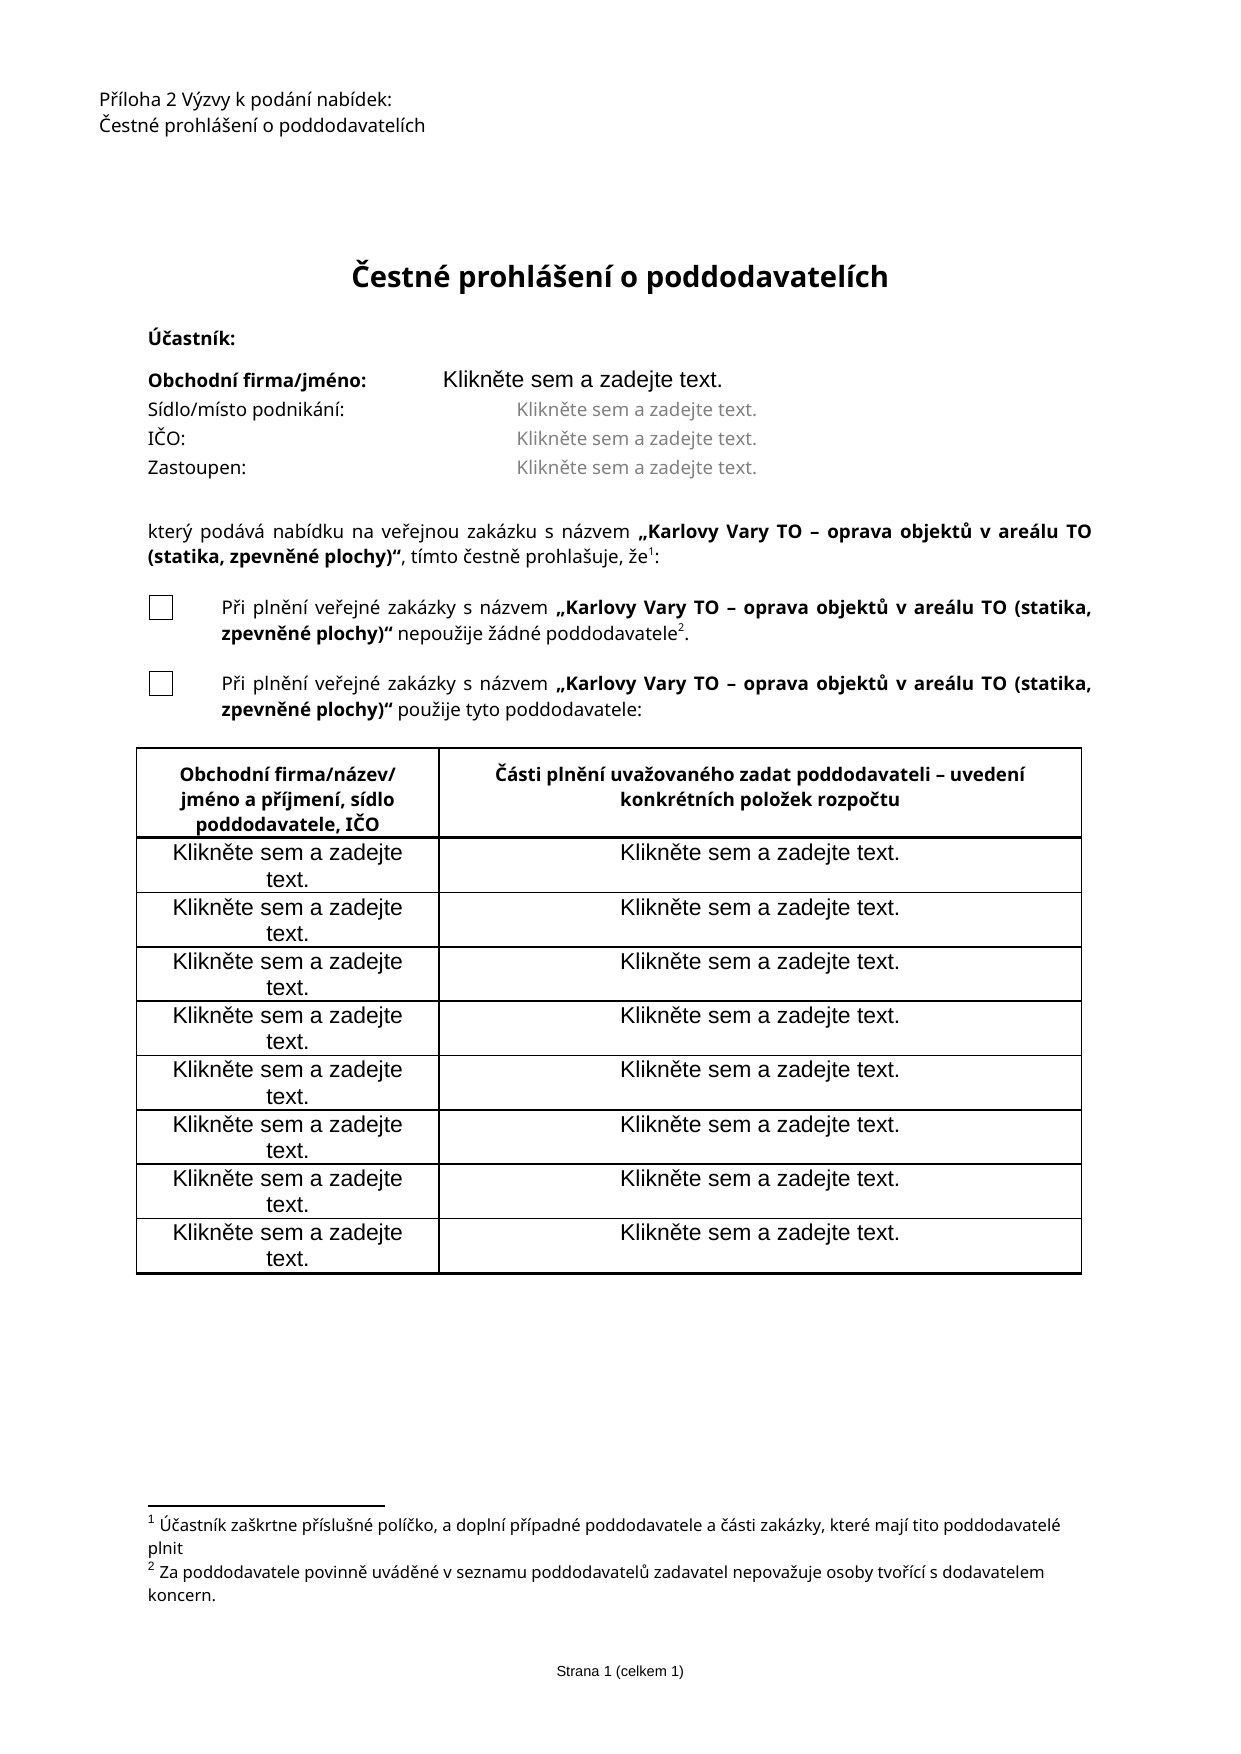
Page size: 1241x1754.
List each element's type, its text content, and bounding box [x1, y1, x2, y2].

text Obchodní firma/jméno: [148, 364, 1093, 393]
text IČO: [148, 422, 1093, 451]
table_header Obchodní firma/název/ jméno a příjmení, sídlo poddodavatele, IČO [137, 749, 438, 836]
text Sídlo/místo podnikání: [148, 393, 1093, 422]
table_header Části plnění uvažovaného zadat poddodavateli – uvedení konkrétních položek rozpočtu [440, 749, 1081, 836]
text Zastoupen: [148, 451, 1093, 480]
text Při plnění veřejné zakázky s názvem „Karlovy Vary TO – oprava objektů v areálu TO (statika, zpevněné plochy)“ nepoužije žádné poddodavatele. [148, 594, 1093, 645]
text Při plnění veřejné zakázky s názvem „Karlovy Vary TO – oprava objektů v areálu TO (statika, zpevněné plochy)“ použije tyto poddodavatele: [148, 670, 1093, 721]
text který podává nabídku na veřejnou zakázku s názvem „Karlovy Vary TO – oprava objektů v areálu TO (statika, zpevněné plochy)“, tímto čestně prohlašuje, že: [148, 518, 1093, 569]
text Účastník: [148, 321, 1093, 352]
title Čestné prohlášení o poddodavatelích [148, 256, 1093, 296]
